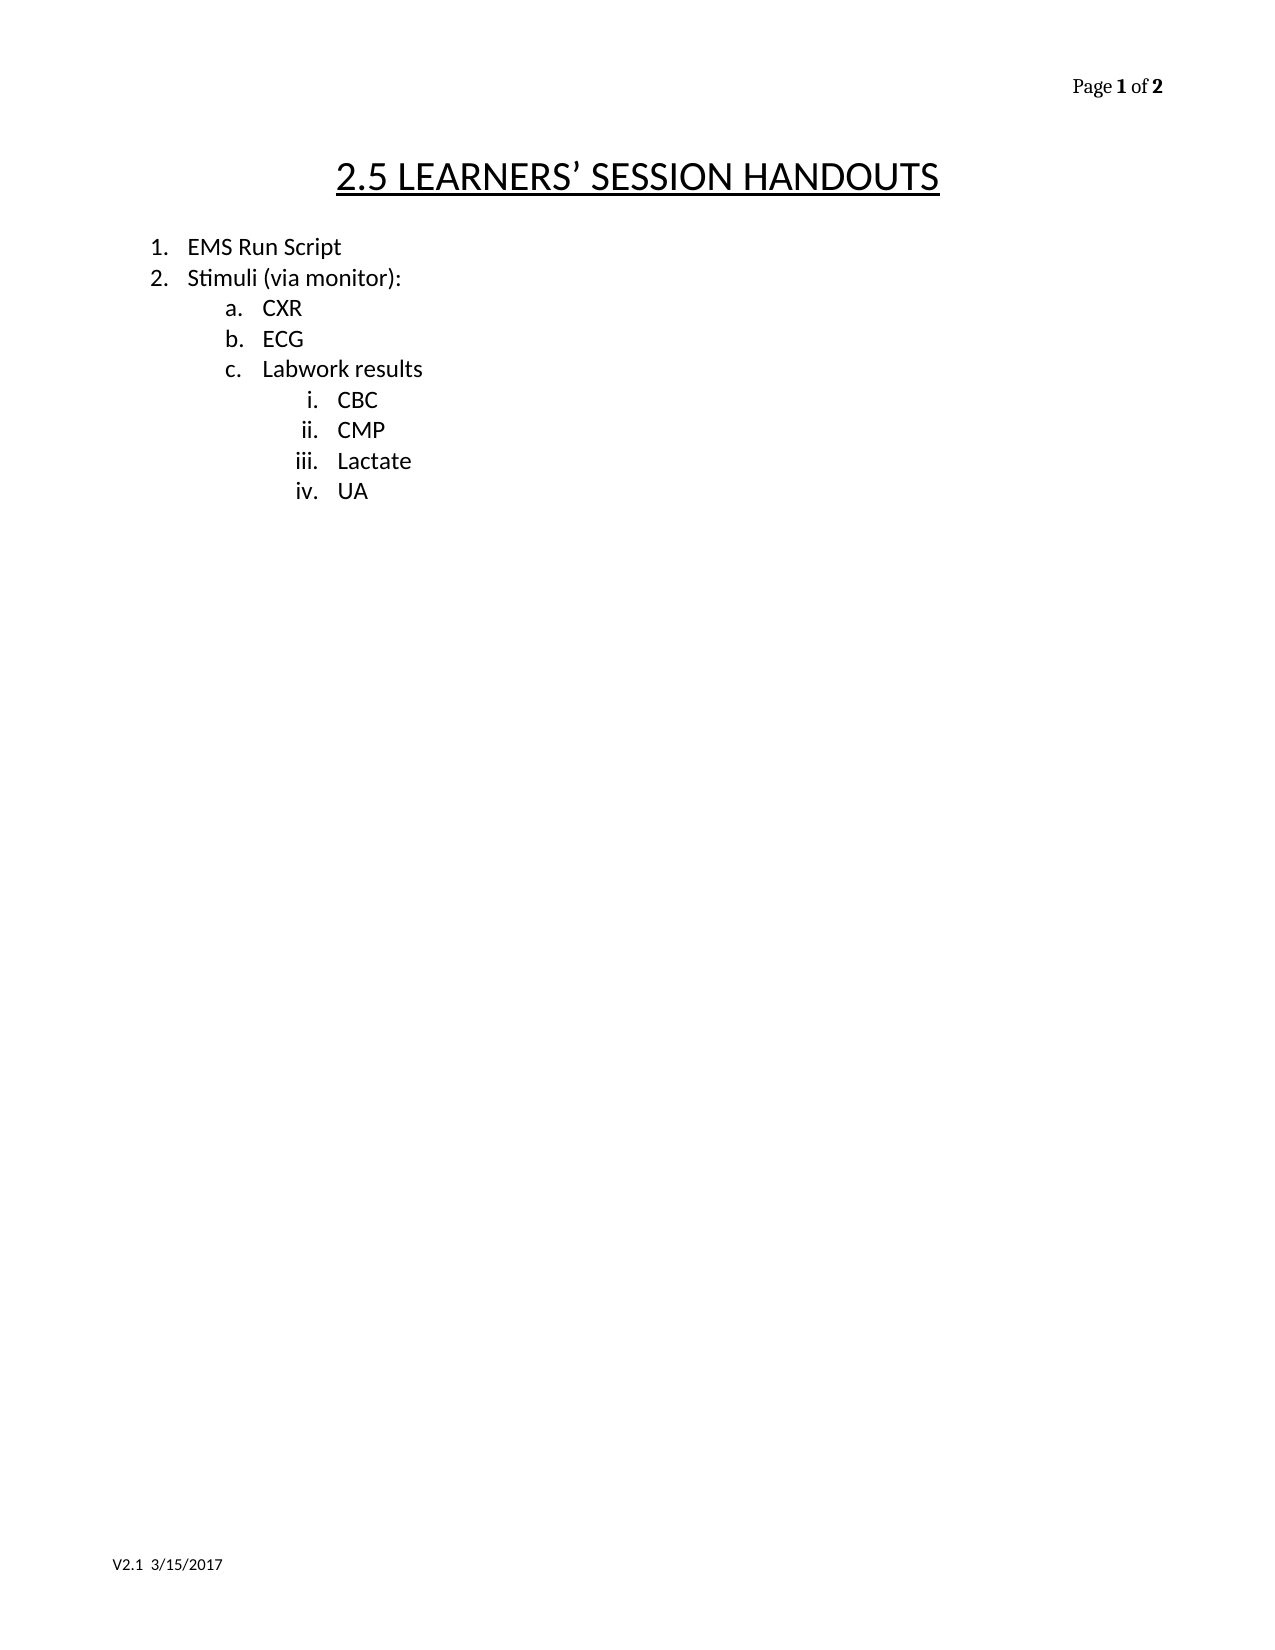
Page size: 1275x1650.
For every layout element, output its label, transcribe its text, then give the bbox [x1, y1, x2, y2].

text 2.5 LEARNERS’ SESSION HANDOUTS [112, 150, 1162, 201]
list CMP [319, 414, 1162, 445]
list EMS Run Script [150, 231, 1162, 262]
list Lactate [319, 445, 1162, 476]
list ECG [225, 323, 1162, 353]
list Stimuli (via monitor): [150, 262, 1162, 292]
list Labwork results [225, 353, 1162, 384]
list CXR [225, 292, 1162, 323]
list CBC [319, 384, 1162, 414]
list UA [319, 476, 1162, 506]
